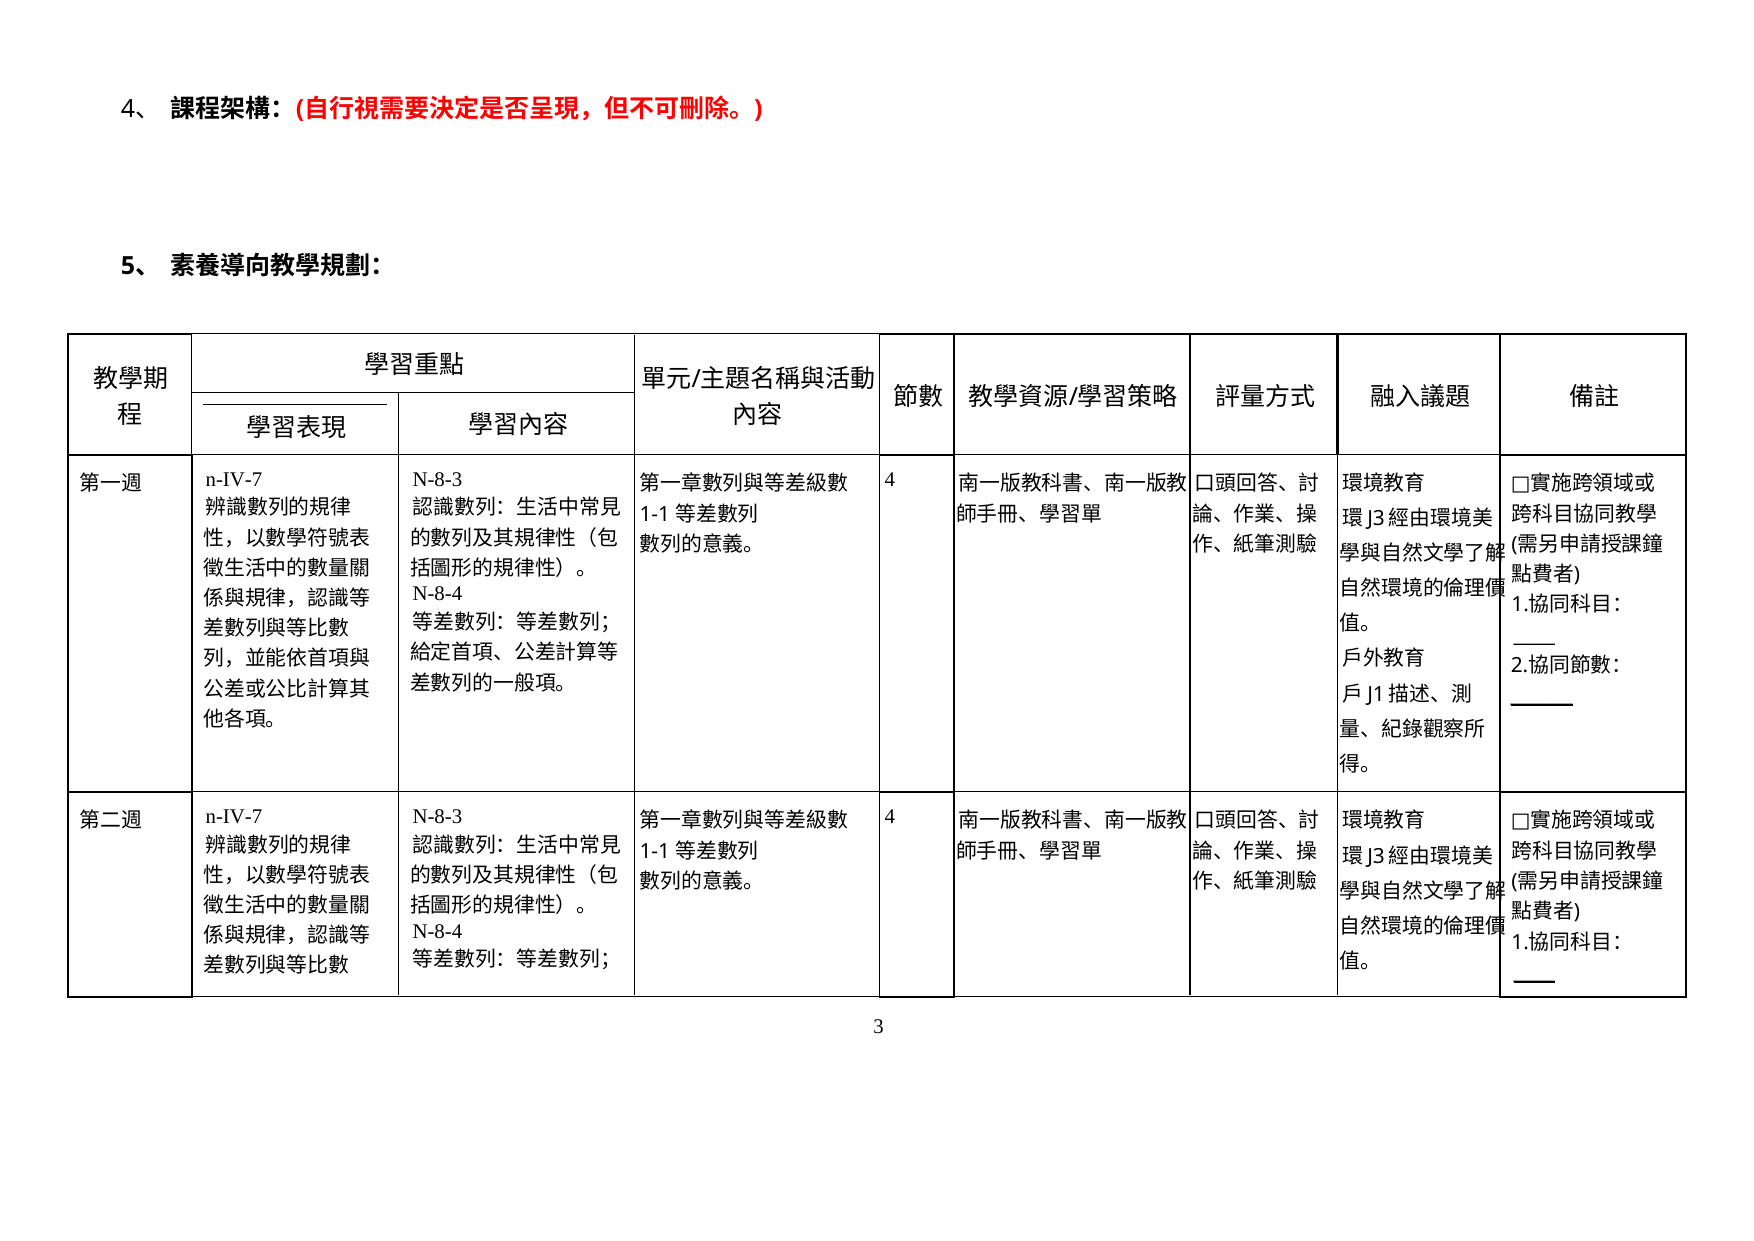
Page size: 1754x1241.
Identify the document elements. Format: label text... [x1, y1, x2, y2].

table_cell [955, 455, 1189, 791]
table_cell 4 [880, 793, 953, 996]
table_cell n-IV-7 [193, 455, 398, 791]
table_header 評量方式 [1191, 335, 1336, 454]
table_cell 4 [880, 456, 953, 791]
table_header 融入議題 [1339, 335, 1499, 454]
table_cell [1501, 456, 1685, 791]
table_header 單元/主題名稱與活動內容 [635, 334, 879, 454]
table_cell [1338, 792, 1499, 996]
list 課程架構：(自行視需要決定是否呈現，但不可刪除。) [121, 89, 1636, 125]
table_header 學習重點 [192, 334, 634, 392]
table_cell 學習內容 [399, 393, 634, 454]
table_cell [1501, 793, 1685, 996]
table_cell [635, 792, 879, 996]
table_cell [1190, 792, 1337, 996]
table_cell 學習表現 [192, 393, 398, 454]
table_cell [955, 792, 1190, 996]
table_cell [1191, 455, 1337, 791]
table_header 備註 [1501, 335, 1685, 454]
table_cell [1338, 455, 1499, 791]
table_cell N-8-3 N-8-4 [399, 455, 634, 791]
table_cell n-IV-7 [193, 792, 398, 996]
table_header 教學資源/學習策略 [955, 335, 1189, 454]
table_header 節數 [880, 335, 953, 454]
table_cell [69, 456, 191, 791]
table_cell [635, 455, 879, 791]
table_header 教學期程 [69, 335, 191, 454]
table_cell N-8-3 N-8-4 [399, 792, 635, 996]
table_cell [69, 793, 191, 996]
list 素養導向教學規劃： [121, 245, 1636, 281]
